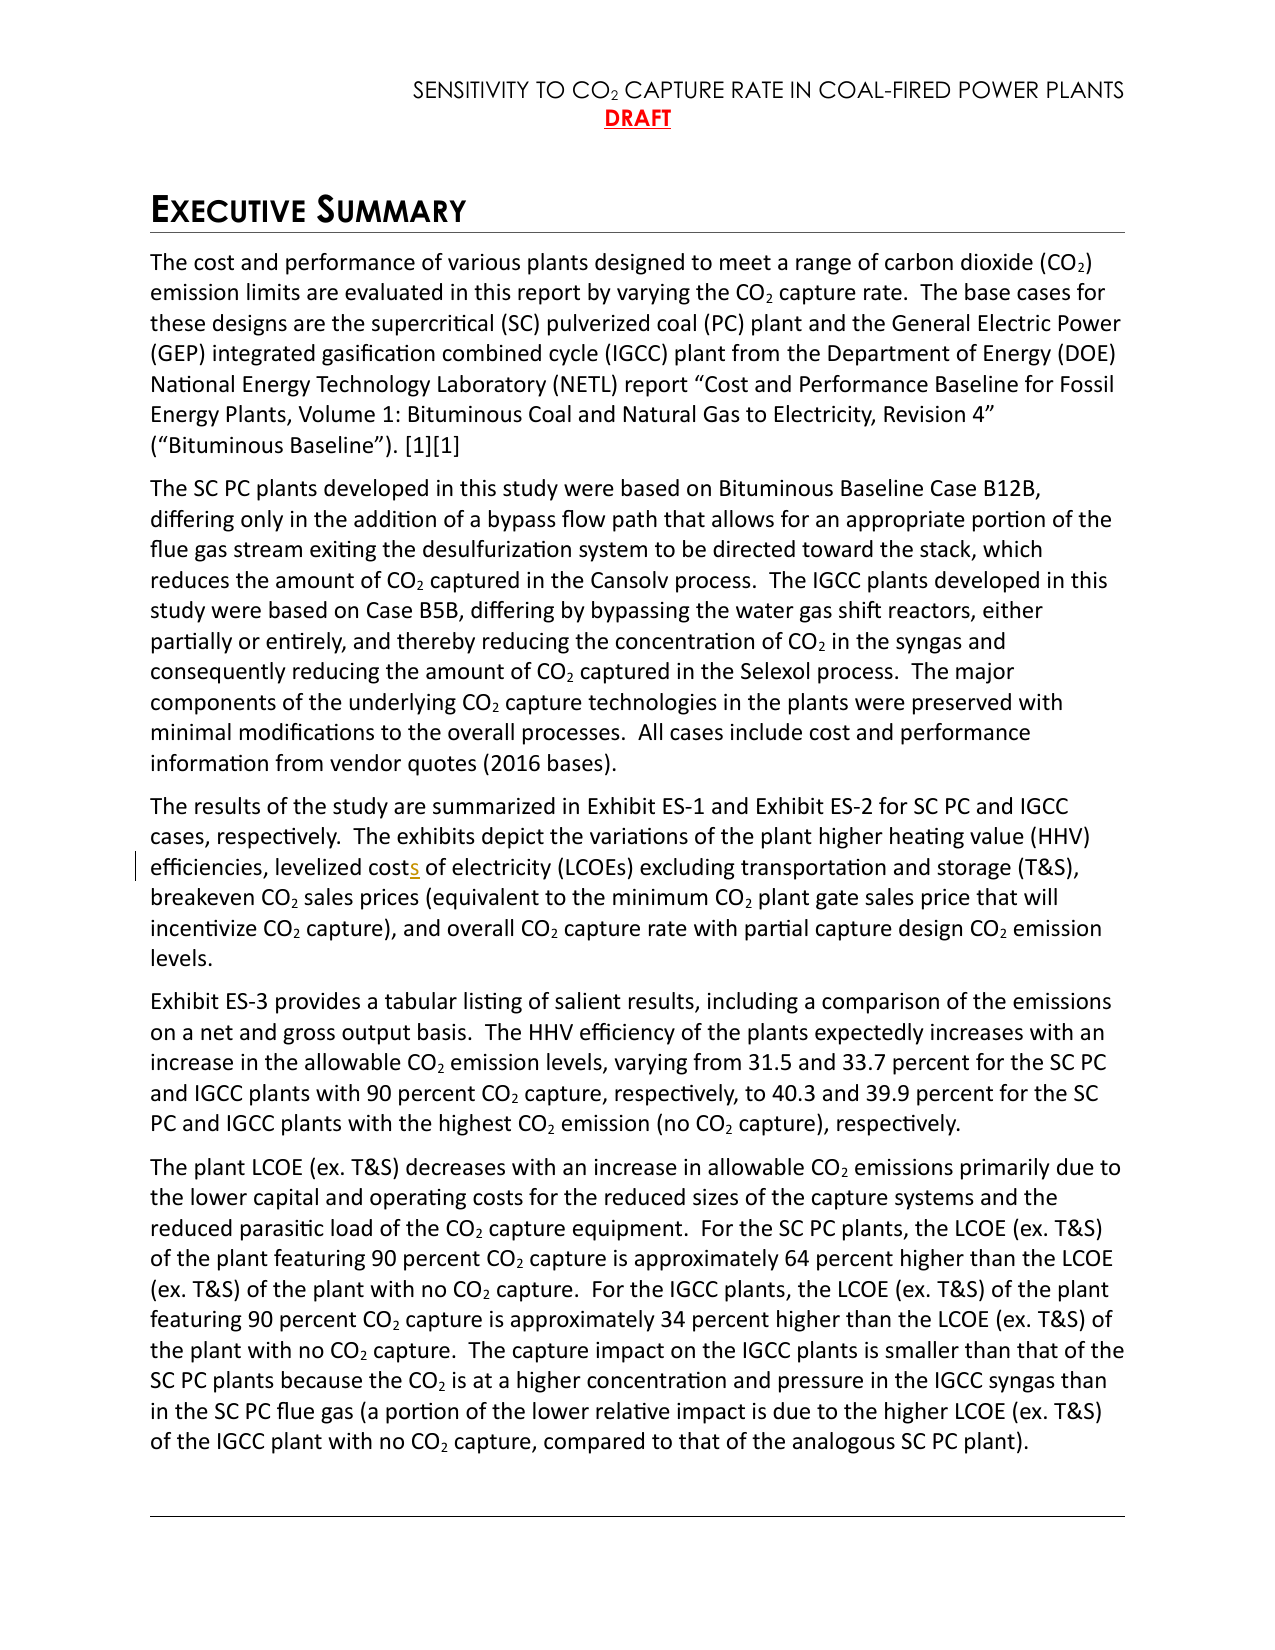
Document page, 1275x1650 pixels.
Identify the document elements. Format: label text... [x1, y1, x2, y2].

text provides a tabular listing of salient results, including a comparison of the emissions on a net and gross output basis. The HHV efficiency of the plants expectedly increases with an increase in the allowable CO2 emission levels, varying from 31.5 and 33.7 percent for the SC PC and IGCC plants with 90 percent CO2 capture, respectively, to 40.3 and 39.9 percent for the SC PC and IGCC plants with the highest CO2 emission (no CO2 capture), respectively. [150, 986, 1125, 1138]
text The SC PC plants developed in this study were based on Bituminous Baseline Case B12B, differing only in the addition of a bypass flow path that allows for an appropriate portion of the flue gas stream exiting the desulfurization system to be directed toward the stack, which reduces the amount of CO2 captured in the Cansolv process. The IGCC plants developed in this study were based on Case B5B, differing by bypassing the water gas shift reactors, either partially or entirely, and thereby reducing the concentration of CO2 in the syngas and consequently reducing the amount of CO2 captured in the Selexol process. The major components of the underlying CO2 capture technologies in the plants were preserved with minimal modifications to the overall processes. All cases include cost and performance information from vendor quotes (2016 bases). [150, 472, 1125, 777]
text The cost and performance of various plants designed to meet a range of carbon dioxide (CO2) emission limits are evaluated in this report by varying the CO2 capture rate. The base cases for these designs are the supercritical (SC) pulverized coal (PC) plant and the General Electric Power (GEP) integrated gasification combined cycle (IGCC) plant from the Department of Energy (DOE) National Energy Technology Laboratory (NETL) report “Cost and Performance Baseline for Fossil Energy Plants, Volume 1: Bituminous Coal and Natural Gas to Electricity, Revision 4” (“Bituminous Baseline”). [150, 246, 1125, 460]
subtitle Executive Summary [150, 184, 1125, 232]
text The plant LCOE (ex. T&S) decreases with an increase in allowable CO2 emissions primarily due to the lower capital and operating costs for the reduced sizes of the capture systems and the reduced parasitic load of the CO2 capture equipment. For the SC PC plants, the LCOE (ex. T&S) of the plant featuring 90 percent CO2 capture is approximately 64 percent higher than the LCOE (ex. T&S) of the plant with no CO2 capture. For the IGCC plants, the LCOE (ex. T&S) of the plant featuring 90 percent CO2 capture is approximately 34 percent higher than the LCOE (ex. T&S) of the plant with no CO2 capture. The capture impact on the IGCC plants is smaller than that of the SC PC plants because the CO2 is at a higher concentration and pressure in the IGCC syngas than in the SC PC flue gas (a portion of the lower relative impact is due to the higher LCOE (ex. T&S) of the IGCC plant with no CO2 capture, compared to that of the analogous SC PC plant). [150, 1151, 1125, 1456]
text The results of the study are summarized in and for SC PC and IGCC cases, respectively. The exhibits depict the variations of the plant higher heating value (HHV) efficiencies, levelized cost of electricity (LCOEs) excluding transportation and storage (T&S), breakeven CO2 sales prices (equivalent to the minimum CO2 plant gate sales price that will incentivize CO2 capture), and overall CO2 capture rate with partial capture design CO2 emission levels. [150, 790, 1125, 973]
